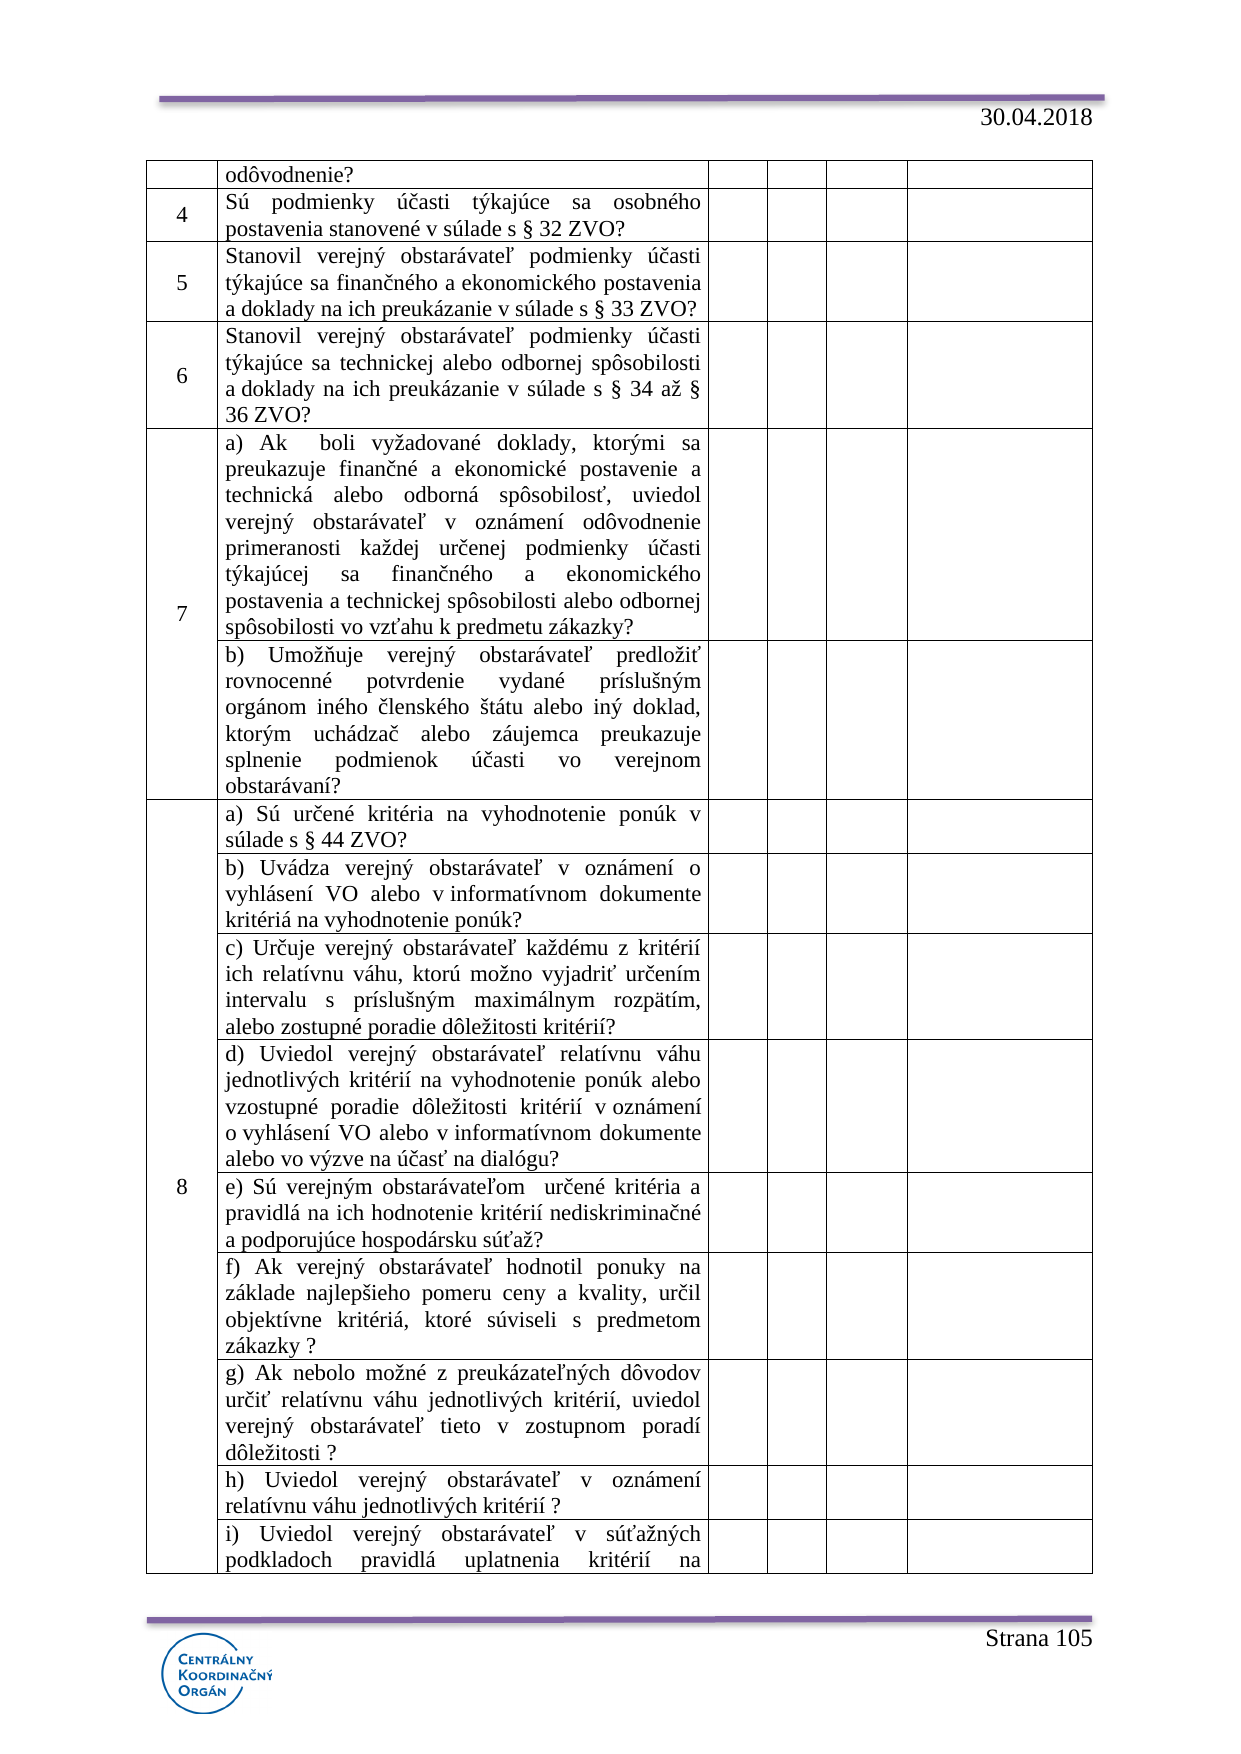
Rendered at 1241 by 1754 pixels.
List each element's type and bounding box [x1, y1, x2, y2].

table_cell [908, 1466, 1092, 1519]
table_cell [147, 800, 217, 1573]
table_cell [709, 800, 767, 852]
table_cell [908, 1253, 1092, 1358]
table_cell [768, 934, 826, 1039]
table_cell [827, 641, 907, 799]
picture [159, 1631, 272, 1713]
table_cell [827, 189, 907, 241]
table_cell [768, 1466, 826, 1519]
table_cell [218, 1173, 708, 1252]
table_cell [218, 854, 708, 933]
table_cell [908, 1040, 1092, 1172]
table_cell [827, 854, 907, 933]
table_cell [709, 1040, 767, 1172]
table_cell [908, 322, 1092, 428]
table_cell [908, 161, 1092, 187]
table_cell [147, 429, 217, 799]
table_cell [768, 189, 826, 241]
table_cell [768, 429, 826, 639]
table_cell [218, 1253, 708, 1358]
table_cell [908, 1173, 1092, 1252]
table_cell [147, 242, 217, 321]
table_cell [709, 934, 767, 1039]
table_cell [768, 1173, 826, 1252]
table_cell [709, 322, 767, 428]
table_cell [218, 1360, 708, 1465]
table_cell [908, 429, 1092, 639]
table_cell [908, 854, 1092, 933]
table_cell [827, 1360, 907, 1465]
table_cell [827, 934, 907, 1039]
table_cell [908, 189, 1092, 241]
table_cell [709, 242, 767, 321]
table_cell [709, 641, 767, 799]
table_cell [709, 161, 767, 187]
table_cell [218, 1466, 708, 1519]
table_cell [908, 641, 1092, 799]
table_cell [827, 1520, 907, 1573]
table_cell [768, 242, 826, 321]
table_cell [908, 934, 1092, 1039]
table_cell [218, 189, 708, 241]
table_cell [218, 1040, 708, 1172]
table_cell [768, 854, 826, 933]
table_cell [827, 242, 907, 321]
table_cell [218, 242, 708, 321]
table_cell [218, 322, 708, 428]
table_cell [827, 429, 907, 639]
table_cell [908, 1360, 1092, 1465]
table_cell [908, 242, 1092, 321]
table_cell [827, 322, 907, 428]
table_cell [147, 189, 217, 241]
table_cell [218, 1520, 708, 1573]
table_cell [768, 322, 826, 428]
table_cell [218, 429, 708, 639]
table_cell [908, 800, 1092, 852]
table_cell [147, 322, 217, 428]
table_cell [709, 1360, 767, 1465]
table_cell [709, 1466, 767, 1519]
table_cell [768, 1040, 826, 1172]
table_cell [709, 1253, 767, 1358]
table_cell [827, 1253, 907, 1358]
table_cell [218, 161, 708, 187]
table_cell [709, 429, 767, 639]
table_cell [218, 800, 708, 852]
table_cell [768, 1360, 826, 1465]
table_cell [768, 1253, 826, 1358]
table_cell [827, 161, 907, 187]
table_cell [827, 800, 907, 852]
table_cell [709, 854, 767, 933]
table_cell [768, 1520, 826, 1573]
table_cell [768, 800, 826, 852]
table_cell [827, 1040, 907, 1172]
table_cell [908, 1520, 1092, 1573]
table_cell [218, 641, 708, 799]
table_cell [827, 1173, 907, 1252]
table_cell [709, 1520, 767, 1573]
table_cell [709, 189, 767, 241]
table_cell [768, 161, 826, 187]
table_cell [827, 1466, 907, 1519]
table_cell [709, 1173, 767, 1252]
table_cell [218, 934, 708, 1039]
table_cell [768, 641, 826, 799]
